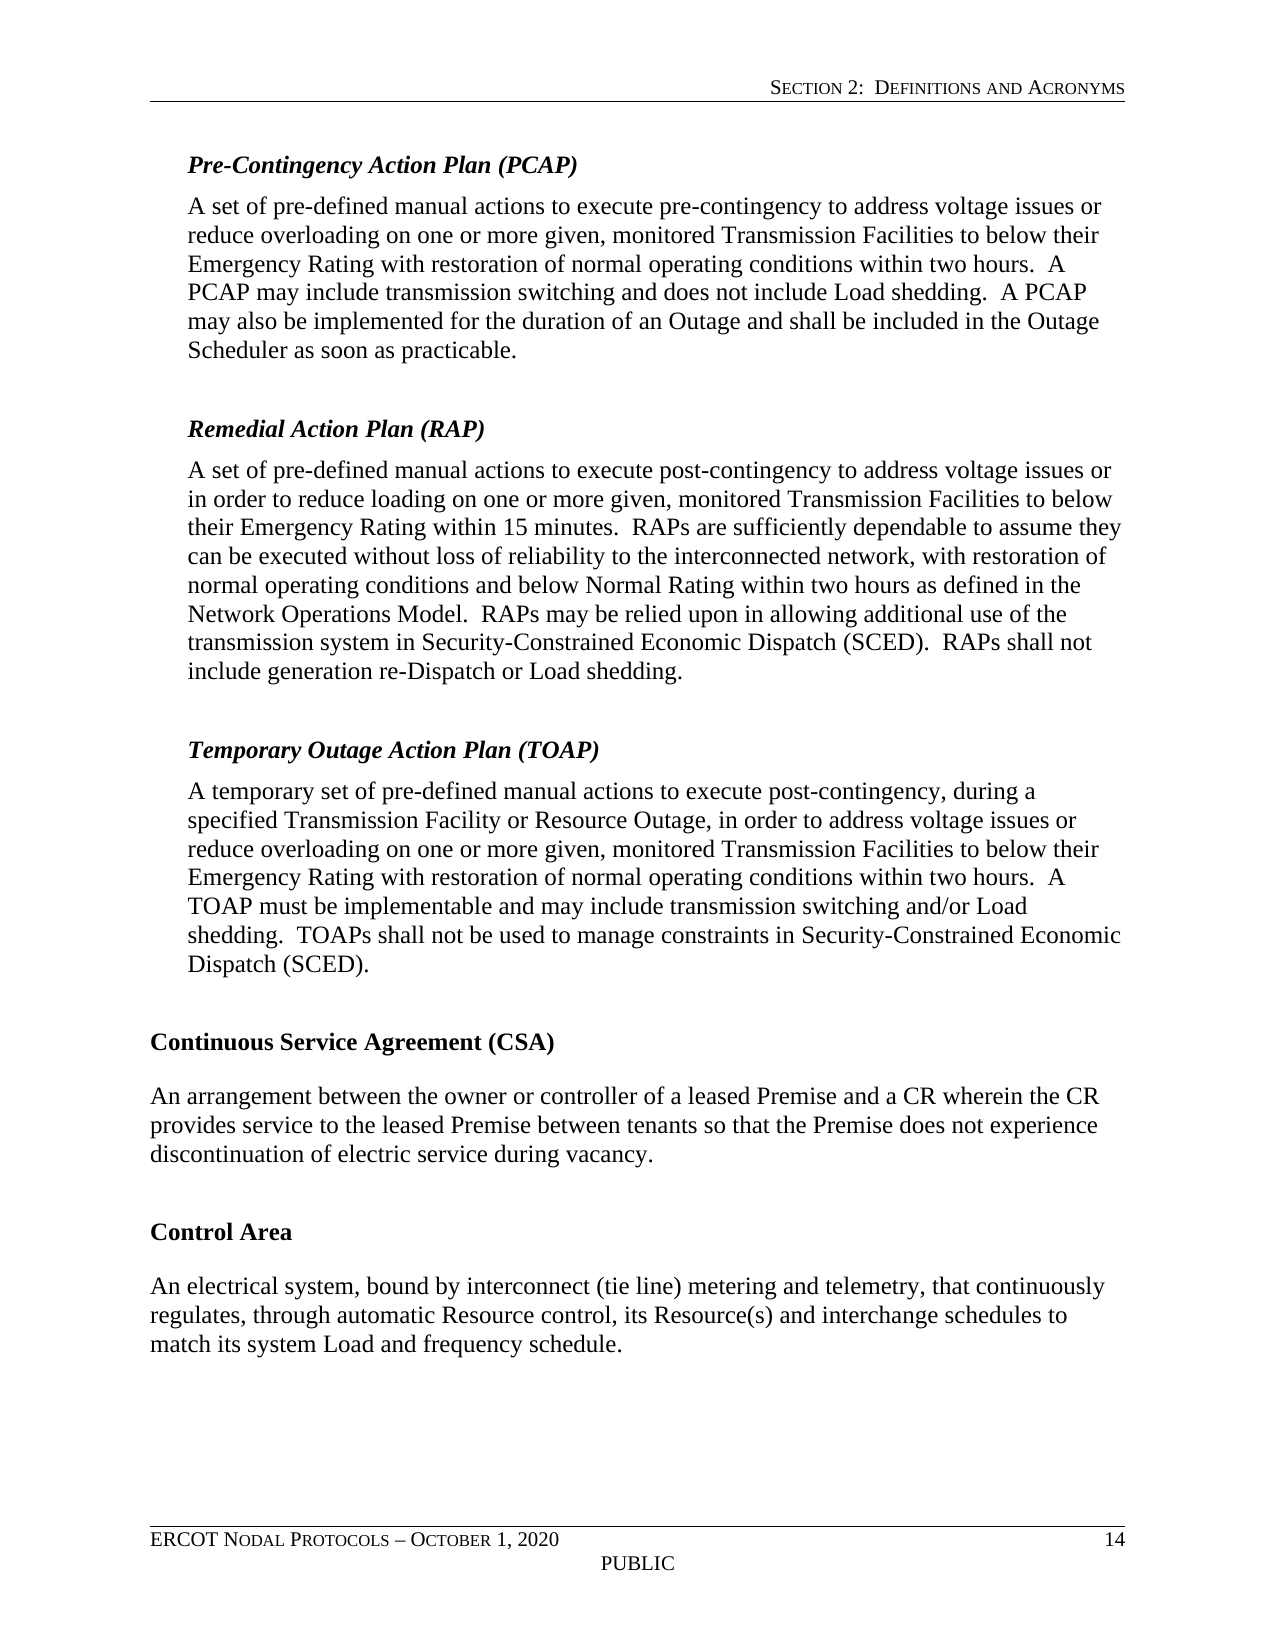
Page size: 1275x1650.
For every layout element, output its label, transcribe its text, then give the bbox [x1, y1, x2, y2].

text A set of pre-defined manual actions to execute post-contingency to address voltage issues or in order to reduce loading on one or more given, monitored Transmission Facilities to below their Emergency Rating within 15 minutes. RAPs are sufficiently dependable to assume they can be executed without loss of reliability to the interconnected network, with restoration of normal operating conditions and below Normal Rating within two hours as defined in the Network Operations Model. RAPs may be relied upon in allowing additional use of the transmission system in Security-Constrained Economic Dispatch (SCED). RAPs shall not include generation re-Dispatch or Load shedding. [187, 455, 1125, 685]
text An arrangement between the owner or controller of a leased Premise and a CR wherein the CR provides service to the leased Premise between tenants so that the Premise does not experience discontinuation of electric service during vacancy. [150, 1081, 1125, 1167]
text Remedial Action Plan (RAP) [187, 414, 1125, 442]
text Temporary Outage Action Plan (TOAP) [187, 735, 1125, 764]
text Continuous Service Agreement (CSA) [150, 1027, 1125, 1056]
text Pre-Contingency Action Plan (PCAP) [187, 150, 1125, 179]
text An electrical system, bound by interconnect (tie line) metering and telemetry, that continuously regulates, through automatic Resource control, its Resource(s) and interchange schedules to match its system Load and frequency schedule. [150, 1271, 1125, 1357]
text A temporary set of pre-defined manual actions to execute post-contingency, during a specified Transmission Facility or Resource Outage, in order to address voltage issues or reduce overloading on one or more given, monitored Transmission Facilities to below their Emergency Rating with restoration of normal operating conditions within two hours. A TOAP must be implementable and may include transmission switching and/or Load shedding. TOAPs shall not be used to manage constraints in Security-Constrained Economic Dispatch (SCED). [187, 776, 1125, 977]
text A set of pre-defined manual actions to execute pre-contingency to address voltage issues or reduce overloading on one or more given, monitored Transmission Facilities to below their Emergency Rating with restoration of normal operating conditions within two hours. A PCAP may include transmission switching and does not include Load shedding. A PCAP may also be implemented for the duration of an Outage and shall be included in the Outage Scheduler as soon as practicable. [187, 191, 1125, 364]
text Control Area [150, 1217, 1125, 1246]
